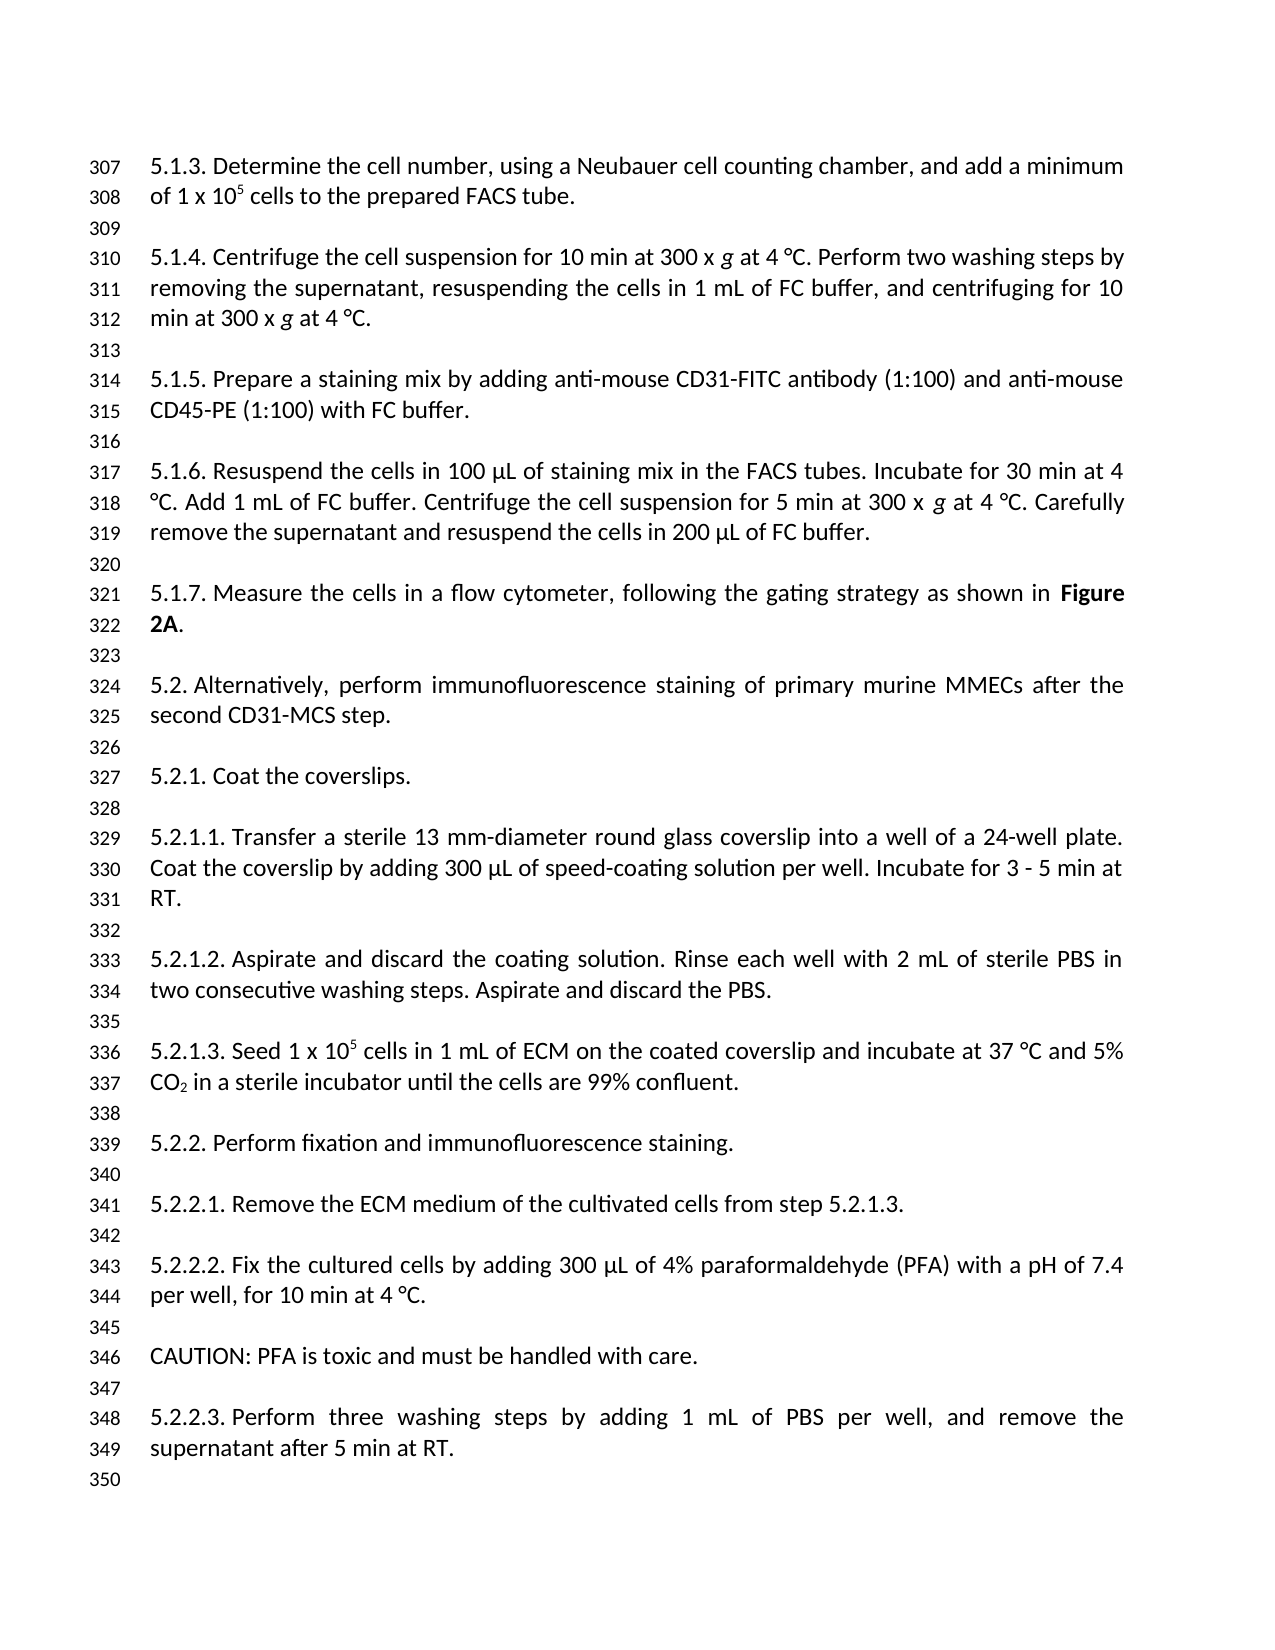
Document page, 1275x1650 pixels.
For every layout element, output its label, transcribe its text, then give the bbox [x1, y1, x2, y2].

list Seed 1 x 105 cells in 1 mL of ECM on the coated coverslip and incubate at 37 °C and 5% CO2 in a sterile incubator until the cells are 99% confluent. [150, 1035, 1125, 1096]
list Transfer a sterile 13 mm-diameter round glass coverslip into a well of a 24-well plate. Coat the coverslip by adding 300 µL of speed-coating solution per well. Incubate for 3 - 5 min at RT. [150, 821, 1125, 913]
list Centrifuge the cell suspension for 10 min at 300 x g at 4 °C. Perform two washing steps by removing the supernatant, resuspending the cells in 1 mL of FC buffer, and centrifuging for 10 min at 300 x g at 4 °C. [150, 242, 1125, 333]
list Alternatively, perform immunofluorescence staining of primary murine MMECs after the second CD31-MCS step. [150, 669, 1125, 730]
list Prepare a staining mix by adding anti-mouse CD31-FITC antibody (1:100) and anti-mouse CD45-PE (1:100) with FC buffer. [150, 364, 1125, 425]
list Perform three washing steps by adding 1 mL of PBS per well, and remove the supernatant after 5 min at RT. [150, 1401, 1125, 1462]
list Perform fixation and immunofluorescence staining. [150, 1127, 1125, 1157]
list Determine the cell number, using a Neubauer cell counting chamber, and add a minimum of 1 x 105 cells to the prepared FACS tube. [150, 150, 1125, 211]
list Measure the cells in a flow cytometer, following the gating strategy as shown in Figure 2A. [150, 577, 1125, 638]
list Remove the ECM medium of the cultivated cells from step 5.2.1.3. [150, 1188, 1125, 1218]
list Resuspend the cells in 100 μL of staining mix in the FACS tubes. Incubate for 30 min at 4 °C. Add 1 mL of FC buffer. Centrifuge the cell suspension for 5 min at 300 x g at 4 °C. Carefully remove the supernatant and resuspend the cells in 200 μL of FC buffer. [150, 455, 1125, 547]
list Aspirate and discard the coating solution. Rinse each well with 2 mL of sterile PBS in two consecutive washing steps. Aspirate and discard the PBS. [150, 943, 1125, 1004]
list Fix the cultured cells by adding 300 µL of 4% paraformaldehyde (PFA) with a pH of 7.4 per well, for 10 min at 4 °C. [150, 1249, 1125, 1310]
list CAUTION: PFA is toxic and must be handled with care. [150, 1340, 1125, 1371]
list Coat the coverslips. [150, 760, 1125, 791]
